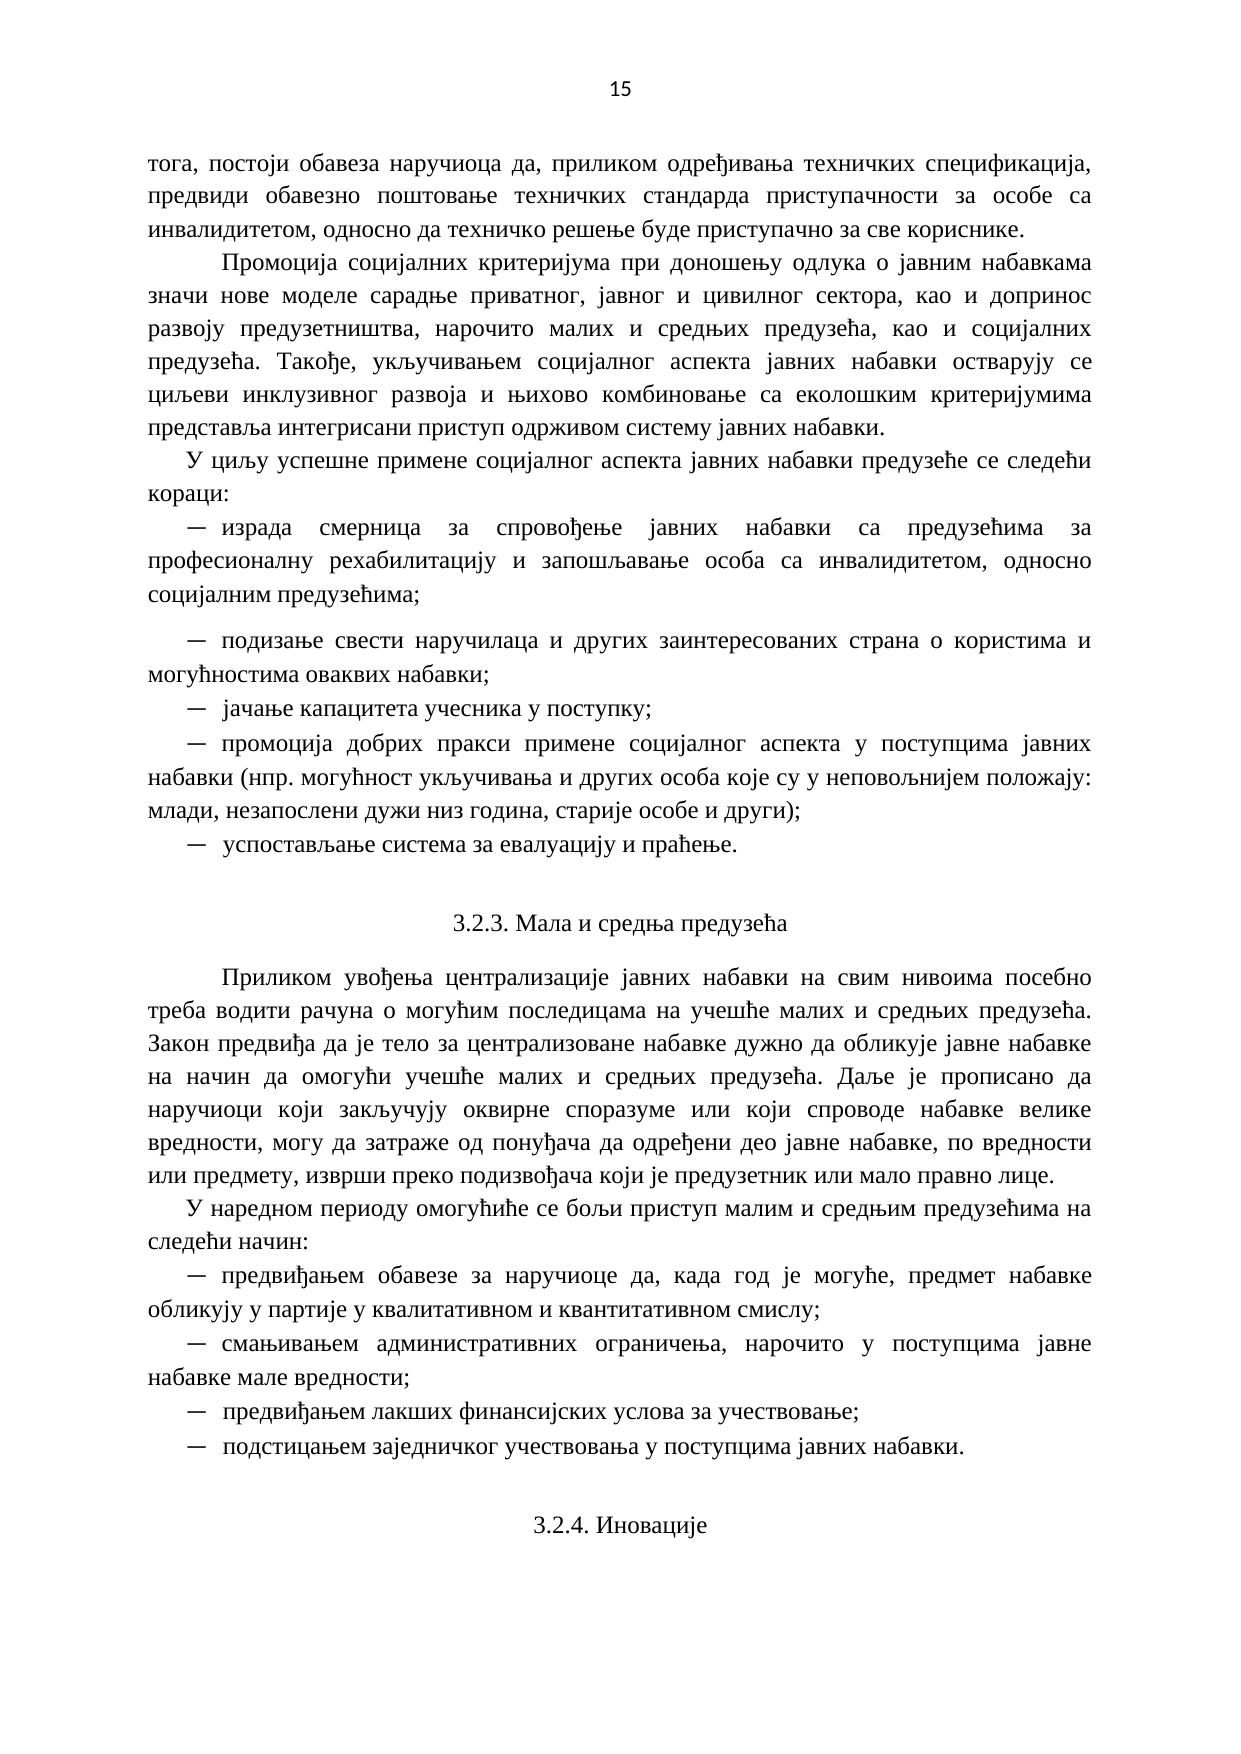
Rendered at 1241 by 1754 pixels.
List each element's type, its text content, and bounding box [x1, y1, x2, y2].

list израда смерница за спровођење јавних набавки са предузећима за професионалну рехабилитацију и запошљавање особа са инвалидитетом, односно социјалним предузећима; [148, 511, 1093, 607]
list подизање свести наручилаца и других заинтересованих страна о користима и могућностима оваквих набавки; [148, 624, 1093, 688]
list успостављање система за евалуацију и праћење. [185, 828, 1093, 858]
list јачање капацитета учесника у поступку; [185, 692, 1093, 722]
text 3.2.4. Иновације [148, 1511, 1093, 1539]
list предвиђањем лакших финансијских услова за учествовање; [185, 1395, 1093, 1426]
list предвиђањем обавезе за наручиоце да, када год је могуће, предмет набавке обликују у партије у квалитативном и квантитативном смислу; [148, 1259, 1093, 1323]
text Приликом увођења централизације јавних набавки на свим нивоима посебно треба водити рачуна о могућим последицама на учешће малих и средњих предузећа. Закон предвиђа да је тело за централизоване набавке дужно да обликује јавне набавке на начин да омогући учешће малих и средњих предузећа. Даље је прописано да наручиоци који закључују оквирне споразуме или који спроводе набавке велике вредности, могу да затраже од понуђача да одређени део јавне набавке, по вредности или предмету, изврши преко подизвођача који је предузетник или мало правно лице. [148, 962, 1093, 1189]
text У циљу успешне примене социјалног аспекта јавних набавки предузеће се следећи кораци: [148, 445, 1093, 507]
text 3.2.3. Мала и средња предузећа [148, 908, 1093, 937]
text У наредном периоду омогућиће се бољи приступ малим и средњим предузећима на следећи начин: [148, 1193, 1093, 1255]
list смањивањем административних ограничења, нарочито у поступцима јавне набавке мале вредности; [148, 1327, 1093, 1391]
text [148, 148, 1093, 242]
list промоција добрих пракси примене социјалног аспекта у поступцима јавних набавки (нпр. могућност укључивања и других особа које су у неповољнијем положају: млади, незапослени дужи низ година, старије особе и други); [148, 727, 1093, 823]
text Промоција социјалних критеријума при доношењу одлука о јавним набавкама значи нове моделе сарадње приватног, јавног и цивилног сектора, као и допринос развоју предузетништва, нарочито малих и средњих предузећа, као и социјалних предузећа. Такође, укључивањем социјалног аспекта јавних набавки остварују се циљеви инклузивног развоја и њихово комбиновање са еколошким критеријумима представља интегрисани приступ одрживом систему јавних набавки. [148, 247, 1093, 441]
list подстицањем заједничког учествовања у поступцима јавних набавки. [185, 1430, 1093, 1461]
